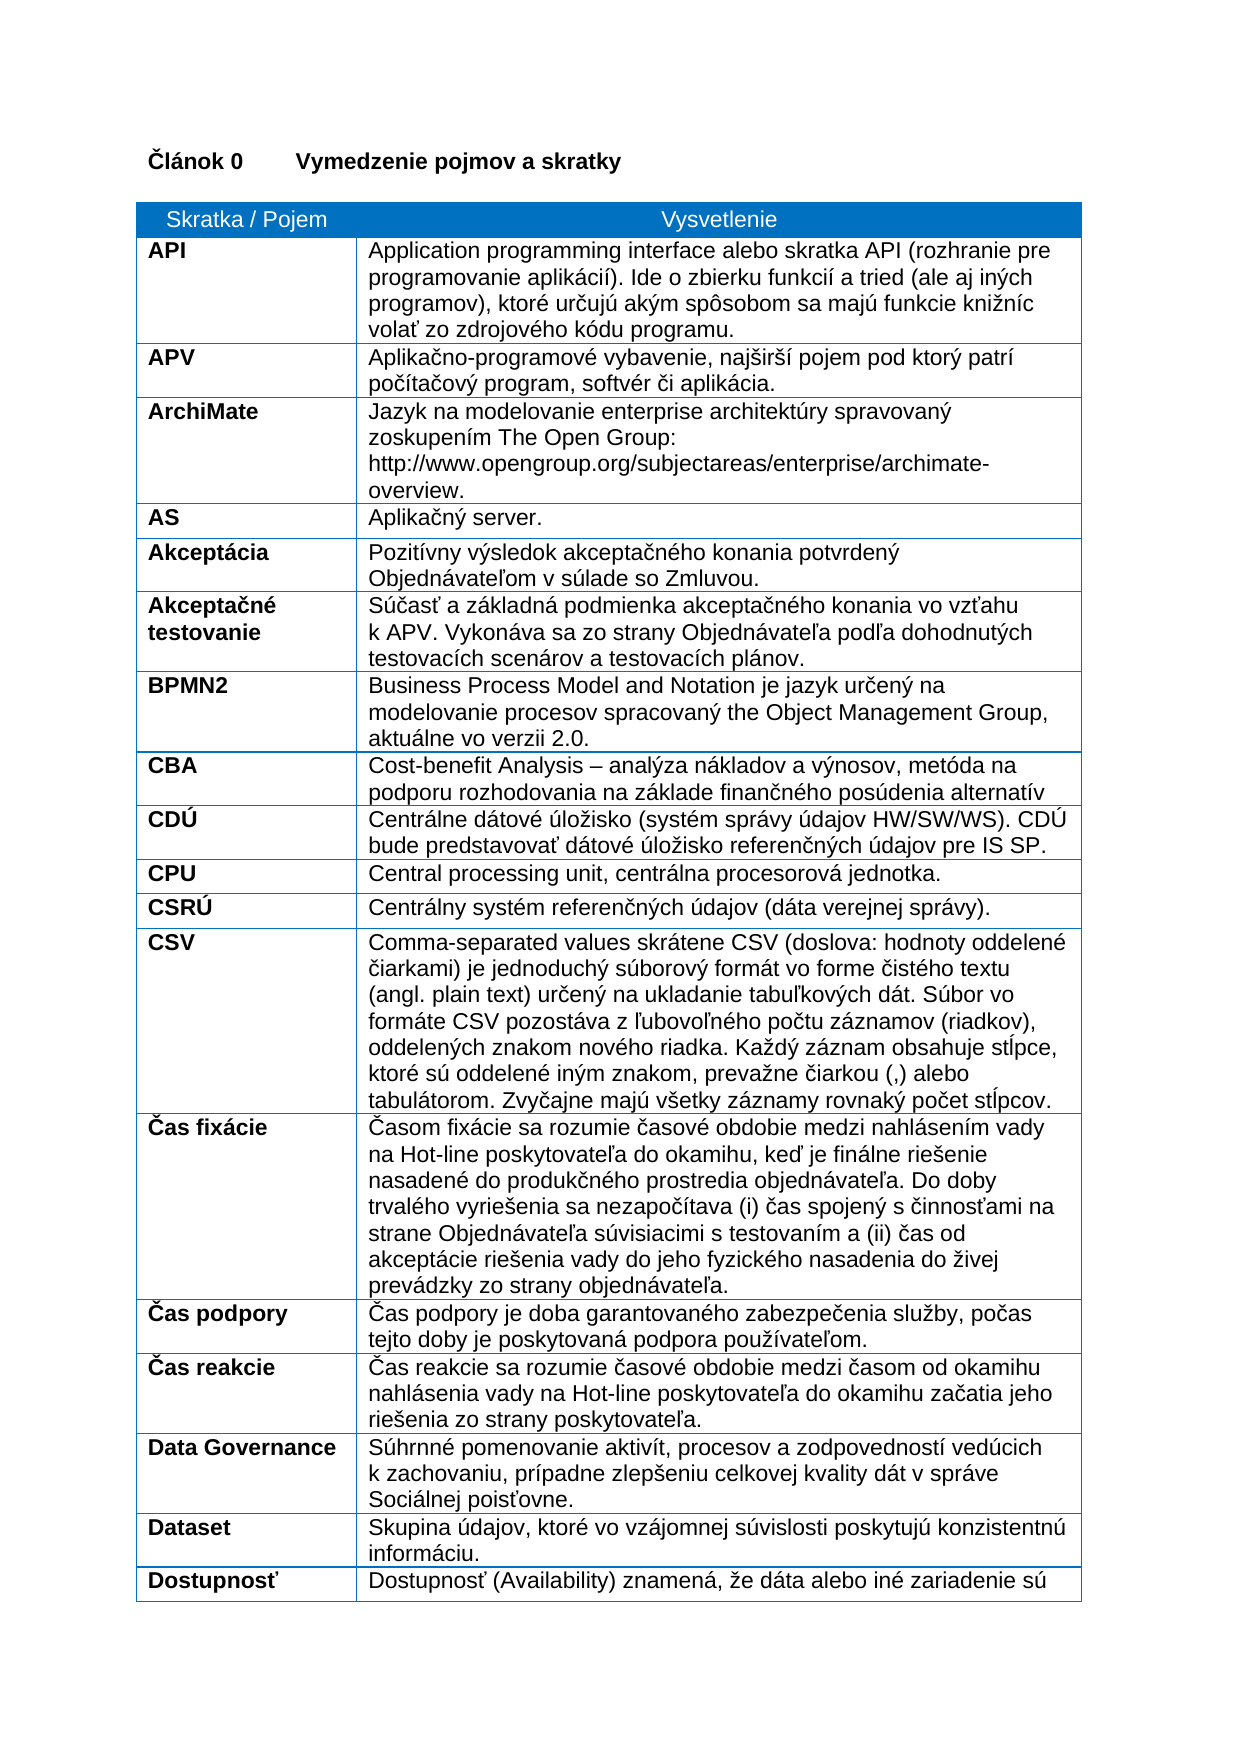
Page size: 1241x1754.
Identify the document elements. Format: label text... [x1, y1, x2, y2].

table_cell CSRÚ [137, 894, 356, 928]
table_cell Dataset [137, 1514, 356, 1566]
table_cell Centrálny systém referenčných údajov (dáta verejnej správy). [357, 894, 1081, 928]
table_cell APV [137, 344, 356, 397]
table_cell Cost-benefit Analysis – analýza nákladov a výnosov, metóda na podporu rozhodovania na základe finančného posúdenia alternatív [357, 753, 1081, 805]
table_cell Application programming interface alebo skratka API (rozhranie pre programovanie aplikácií). Ide o zbierku funkcií a tried (ale aj iných programov), ktoré určujú akým spôsobom sa majú funkcie knižníc volať zo zdrojového kódu programu. [357, 238, 1081, 343]
table_cell Čas podpory [137, 1300, 356, 1352]
table_header Skratka / Pojem [137, 203, 356, 236]
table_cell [357, 1568, 1081, 1601]
table_cell BPMN2 [137, 672, 356, 751]
table_cell Dostupnosť [137, 1568, 356, 1601]
table_cell Jazyk na modelovanie enterprise architektúry spravovaný zoskupením The Open Group: http://www.opengroup.org/subjectareas/enterprise/archimate-overview. [357, 398, 1081, 503]
table_cell Skupina údajov, ktoré vo vzájomnej súvislosti poskytujú konzistentnú informáciu. [357, 1514, 1081, 1566]
table_cell CSV [137, 929, 356, 1113]
table_header Vysvetlenie [357, 203, 1081, 236]
table_cell Čas fixácie [137, 1114, 356, 1299]
table_cell Čas reakcie sa rozumie časové obdobie medzi časom od okamihu nahlásenia vady na Hot-line poskytovateľa do okamihu začatia jeho riešenia zo strany poskytovateľa. [357, 1354, 1081, 1432]
table_cell Comma-separated values skrátene CSV (doslova: hodnoty oddelené čiarkami) je jednoduchý súborový formát vo forme čistého textu (angl. plain text) určený na ukladanie tabuľkových dát. Súbor vo formáte CSV pozostáva z ľubovoľného počtu záznamov (riadkov), oddelených znakom nového riadka. Každý záznam obsahuje stĺpce, ktoré sú oddelené iným znakom, prevažne čiarkou (,) alebo tabulátorom. Zvyčajne majú všetky záznamy rovnaký počet stĺpcov. [357, 929, 1081, 1113]
table_cell Súčasť a základná podmienka akceptačného konania vo vzťahu k APV. Vykonáva sa zo strany Objednávateľa podľa dohodnutých testovacích scenárov a testovacích plánov. [357, 592, 1081, 671]
table_cell AS [137, 504, 356, 537]
table_cell API [137, 238, 356, 343]
table_cell Pozitívny výsledok akceptačného konania potvrdený Objednávateľom v súlade so Zmluvou. [357, 539, 1081, 591]
table_cell Aplikačný server. [357, 504, 1081, 537]
table_cell Data Governance [137, 1434, 356, 1513]
table_cell Business Process Model and Notation je jazyk určený na modelovanie procesov spracovaný the Object Management Group, aktuálne vo verzii 2.0. [357, 672, 1081, 751]
table_cell Aplikačno-programové vybavenie, najširší pojem pod ktorý patrí počítačový program, softvér či aplikácia. [357, 344, 1081, 397]
table_cell Súhrnné pomenovanie aktivít, procesov a zodpovedností vedúcich k zachovaniu, prípadne zlepšeniu celkovej kvality dát v správe Sociálnej poisťovne. [357, 1434, 1081, 1513]
table_cell Centrálne dátové úložisko (systém správy údajov HW/SW/WS). CDÚ bude predstavovať dátové úložisko referenčných údajov pre IS SP. [357, 806, 1081, 859]
table_cell CPU [137, 860, 356, 893]
table_cell Akceptačné testovanie [137, 592, 356, 671]
table_cell CDÚ [137, 806, 356, 859]
table_cell Akceptácia [137, 539, 356, 591]
table_cell Čas podpory je doba garantovaného zabezpečenia služby, počas tejto doby je poskytovaná podpora používateľom. [357, 1300, 1081, 1352]
table_cell Central processing unit, centrálna procesorová jednotka. [357, 860, 1081, 893]
table_cell CBA [137, 753, 356, 805]
text Článok 0 Vymedzenie pojmov a skratky [148, 148, 1093, 202]
table_cell ArchiMate [137, 398, 356, 503]
table_cell Čas reakcie [137, 1354, 356, 1432]
table_cell Časom fixácie sa rozumie časové obdobie medzi nahlásením vady na Hot-line poskytovateľa do okamihu, keď je finálne riešenie nasadené do produkčného prostredia objednávateľa. Do doby trvalého vyriešenia sa nezapočítava (i) čas spojený s činnosťami na strane Objednávateľa súvisiacimi s testovaním a (ii) čas od akceptácie riešenia vady do jeho fyzického nasadenia do živej prevádzky zo strany objednávateľa. [357, 1114, 1081, 1299]
